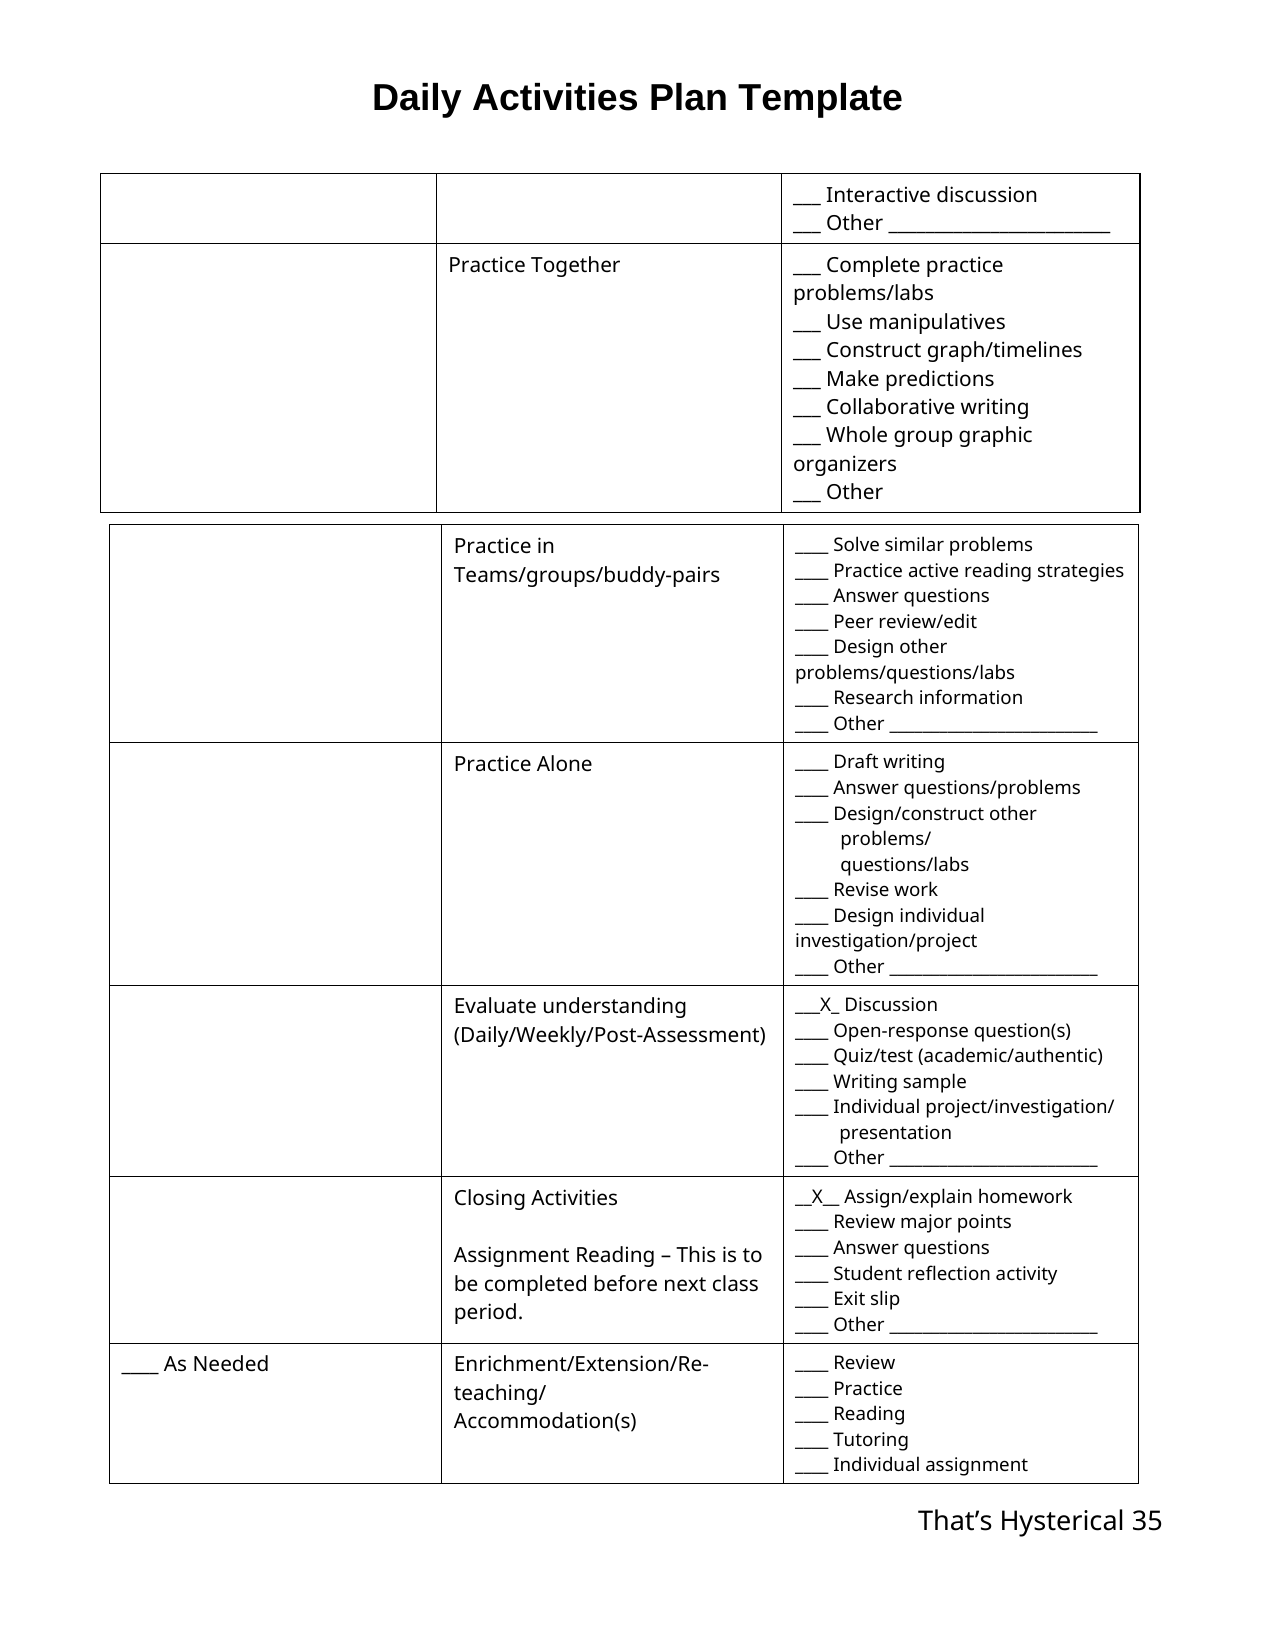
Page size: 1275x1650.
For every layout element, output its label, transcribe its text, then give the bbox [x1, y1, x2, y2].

table_cell ____ Draft writing ____ Answer questions/problems ____ Design/construct other problems/ questions/labs ____ Revise work ____ Design individual investigation/project ____ Other _________________________ [784, 743, 1138, 984]
table_cell __X__ Assign/explain homework ____ Review major points ____ Answer questions ____ Student reflection activity ____ Exit slip ____ Other _________________________ [784, 1177, 1138, 1342]
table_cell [437, 174, 781, 243]
table_cell ____ As Needed [110, 1344, 441, 1483]
table_cell [110, 743, 441, 984]
table_cell Practice Alone [442, 743, 783, 984]
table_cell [442, 1344, 783, 1483]
table_cell ___X_ Discussion ____ Open-response question(s) ____ Quiz/test (academic/authentic) ____ Writing sample ____ Individual project/investigation/ presentation ____ Other _________________________ [784, 986, 1138, 1176]
table_cell ___ Complete practice problems/labs ___ Use manipulatives ___ Construct graph/timelines ___ Make predictions ___ Collaborative writing ___ Whole group graphic organizers ___ Other [782, 244, 1139, 512]
table_cell Closing Activities Assignment Reading – This is to be completed before next class period. [442, 1177, 783, 1342]
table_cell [784, 1344, 1138, 1483]
table_header ____ Solve similar problems ____ Practice active reading strategies ____ Answer questions ____ Peer review/edit ____ Design other problems/questions/labs ____ Research information ____ Other _________________________ [784, 525, 1138, 742]
table_cell [101, 174, 436, 243]
table_cell Evaluate understanding (Daily/Weekly/Post-Assessment) [442, 986, 783, 1176]
table_cell [110, 986, 441, 1176]
table_cell [101, 244, 436, 512]
table_header [110, 525, 441, 742]
table_cell Practice Together [437, 244, 781, 512]
table_cell [110, 1177, 441, 1342]
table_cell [782, 174, 1139, 243]
table_header Practice in Teams/groups/buddy-pairs [442, 525, 783, 742]
